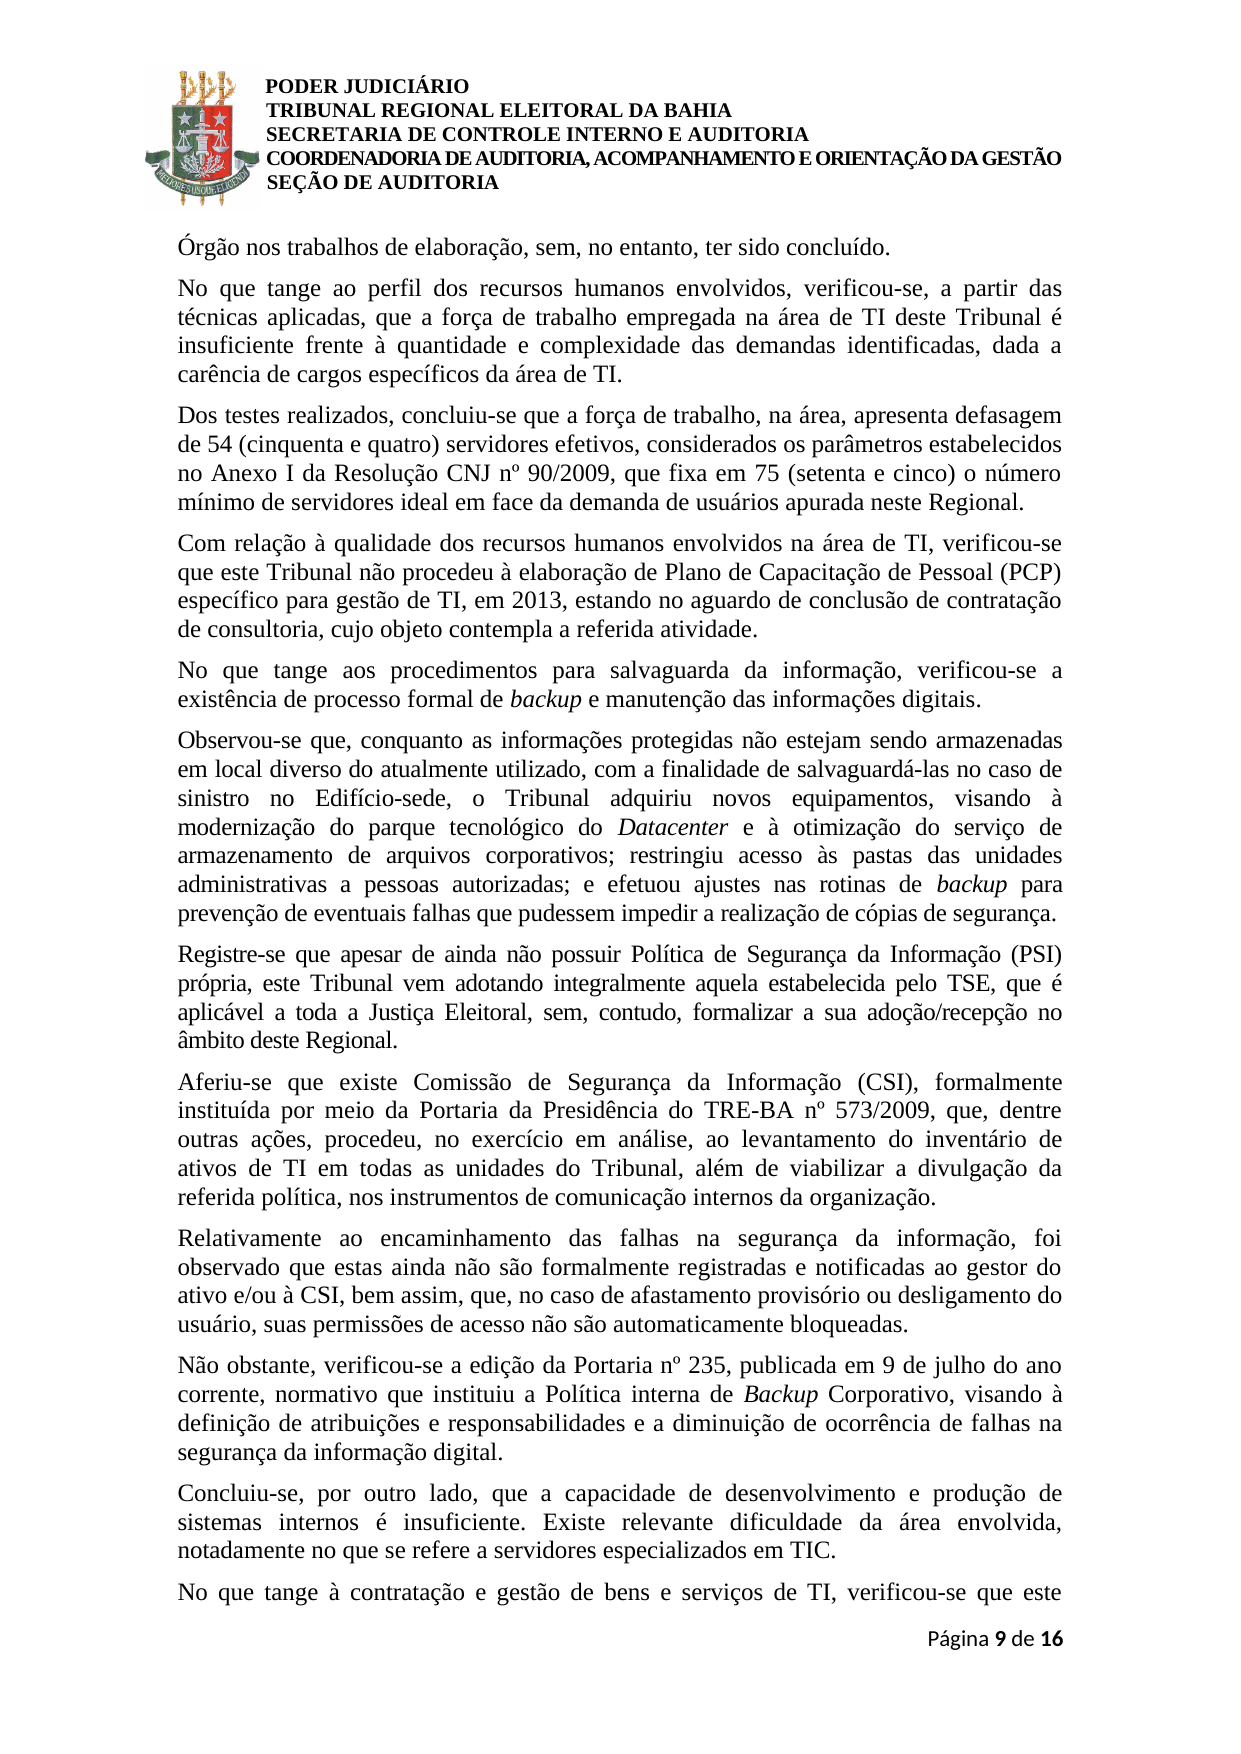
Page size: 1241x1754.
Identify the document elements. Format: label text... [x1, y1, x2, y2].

text Aferiu-se que existe Comissão de Segurança da Informação (CSI), formalmente instituída por meio da Portaria da Presidência do TRE-BA nº 573/2009, que, dentre outras ações, procedeu, no exercício em análise, ao levantamento do inventário de ativos de TI em todas as unidades do Tribunal, além de viabilizar a divulgação da referida política, nos instrumentos de comunicação internos da organização. [177, 1067, 1063, 1210]
text Registre-se que apesar de ainda não possuir Política de Segurança da Informação (PSI) própria, este Tribunal vem adotando integralmente aquela estabelecida pelo TSE, que é aplicável a toda a Justiça Eleitoral, sem, contudo, formalizar a sua adoção/recepção no âmbito deste Regional. [177, 939, 1063, 1054]
text Com relação à qualidade dos recursos humanos envolvidos na área de TI, verificou-se que este Tribunal não procedeu à elaboração de Plano de Capacitação de Pessoal (PCP) específico para gestão de TI, em 2013, estando no aguardo de conclusão de contratação de consultoria, cujo objeto contempla a referida atividade. [177, 528, 1063, 643]
text Não obstante, verificou-se a edição da Portaria nº 235, publicada em 9 de julho do ano corrente, normativo que instituiu a Política interna de Backup Corporativo, visando à definição de atribuições e responsabilidades e a diminuição de ocorrência de falhas na segurança da informação digital. [177, 1350, 1063, 1465]
picture [143, 65, 262, 212]
text No que tange ao perfil dos recursos humanos envolvidos, verificou-se, a partir das técnicas aplicadas, que a força de trabalho empregada na área de TI deste Tribunal é insuficiente frente à quantidade e complexidade das demandas identificadas, dada a carência de cargos específicos da área de TI. [177, 273, 1063, 388]
text Dos testes realizados, concluiu-se que a força de trabalho, na área, apresenta defasagem de 54 (cinquenta e quatro) servidores efetivos, considerados os parâmetros estabelecidos no Anexo I da Resolução CNJ nº 90/2009, que fixa em 75 (setenta e cinco) o número mínimo de servidores ideal em face da demanda de usuários apurada neste Regional. [177, 400, 1063, 515]
text No que tange aos procedimentos para salvaguarda da informação, verificou-se a existência de processo formal de backup e manutenção das informações digitais. [177, 655, 1063, 713]
text Observou-se que, conquanto as informações protegidas não estejam sendo armazenadas em local diverso do atualmente utilizado, com a finalidade de salvaguardá-las no caso de sinistro no Edifício-sede, o Tribunal adquiriu novos equipamentos, visando à modernização do parque tecnológico do Datacenter e à otimização do serviço de armazenamento de arquivos corporativos; restringiu acesso às pastas das unidades administrativas a pessoas autorizadas; e efetuou ajustes nas rotinas de backup para prevenção de eventuais falhas que pudessem impedir a realização de cópias de segurança. [177, 725, 1063, 927]
text Relativamente ao encaminhamento das falhas na segurança da informação, foi observado que estas ainda não são formalmente registradas e notificadas ao gestor do ativo e/ou à CSI, bem assim, que, no caso de afastamento provisório ou desligamento do usuário, suas permissões de acesso não são automaticamente bloqueadas. [177, 1223, 1063, 1338]
text Concluiu-se, por outro lado, que a capacidade de desenvolvimento e produção de sistemas internos é insuficiente. Existe relevante dificuldade da área envolvida, notadamente no que se refere a servidores especializados em TIC. [177, 1478, 1063, 1564]
